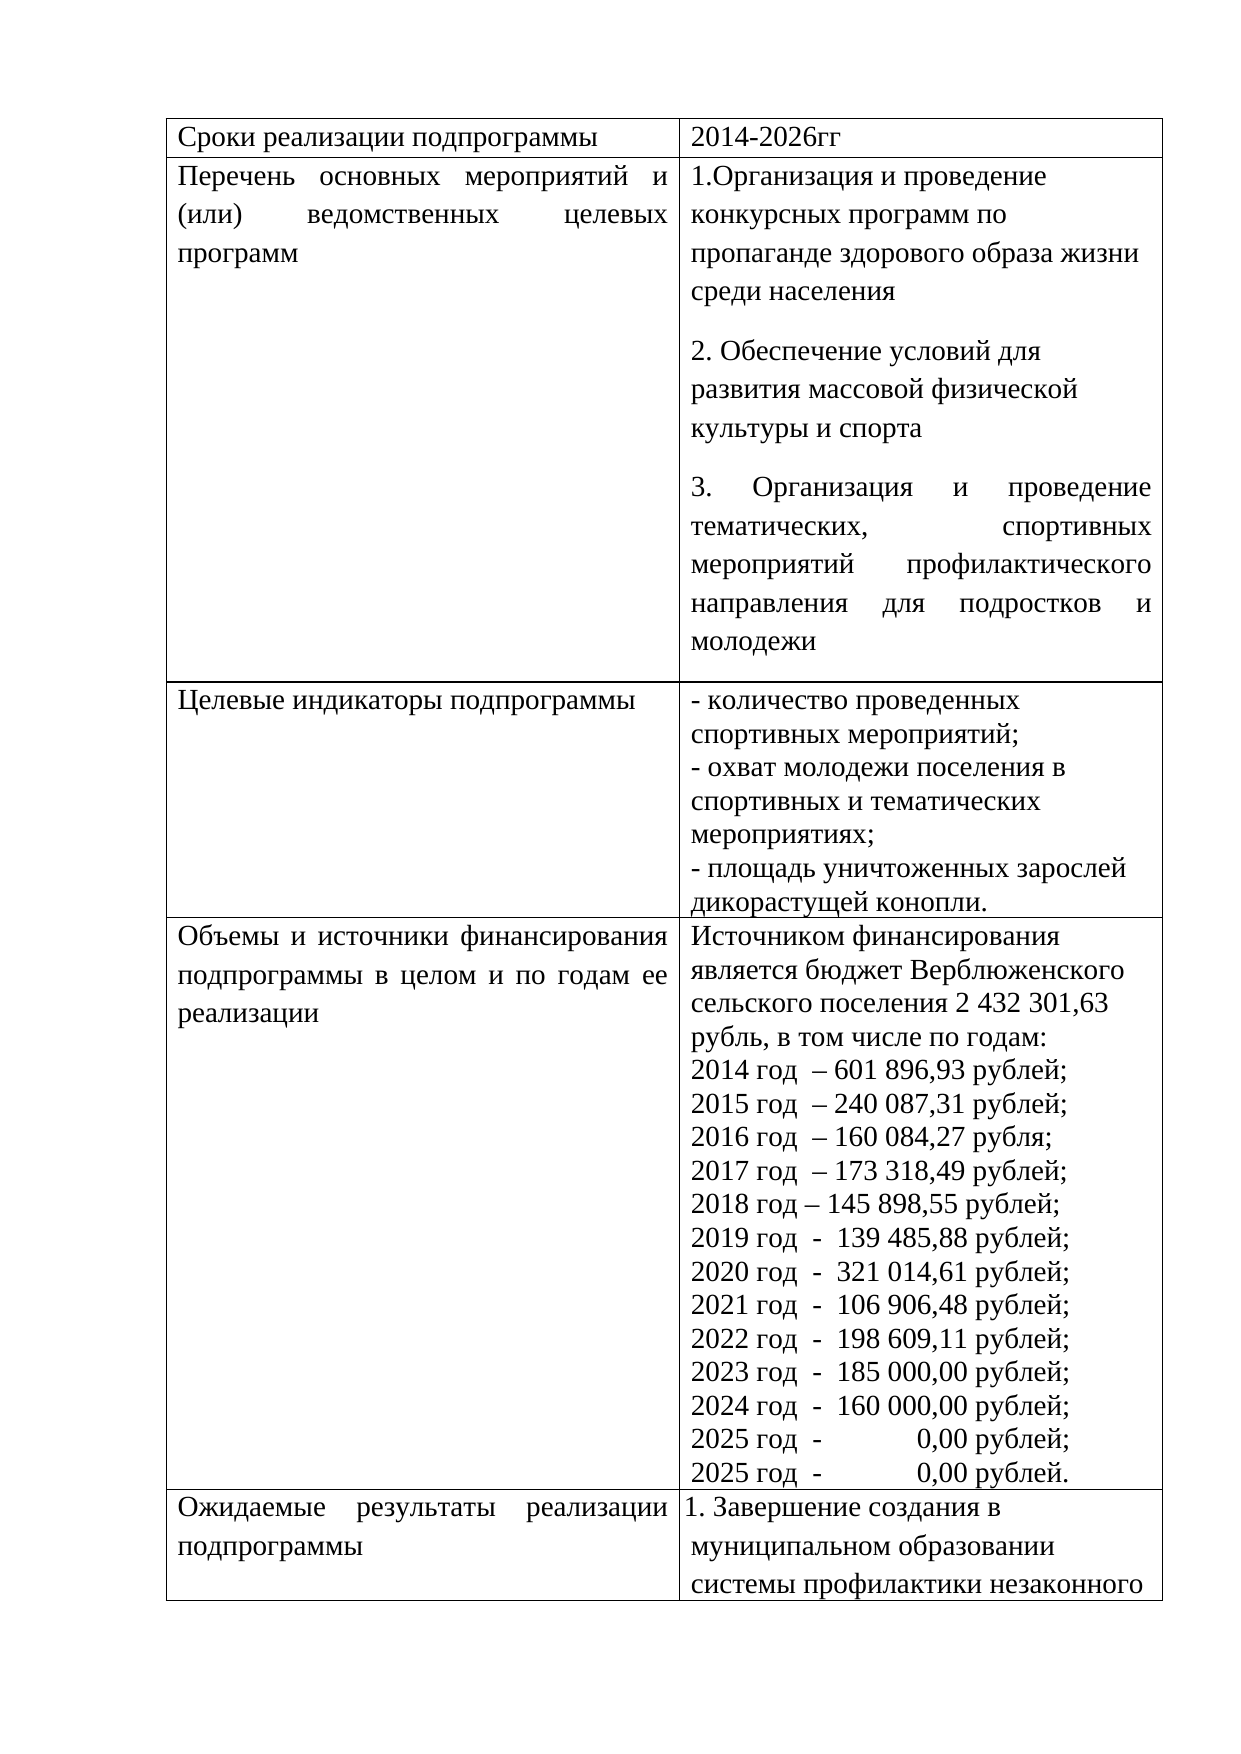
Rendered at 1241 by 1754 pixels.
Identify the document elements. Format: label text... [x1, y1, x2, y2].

table_cell - количество проведенных спортивных мероприятий; - охват молодежи поселения в спортивных и тематических мероприятиях; - площадь уничтоженных зарослей дикорастущей конопли. [680, 683, 1162, 917]
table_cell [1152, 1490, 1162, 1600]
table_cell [167, 1490, 679, 1600]
table_cell Сроки реализации подпрограммы [167, 119, 679, 157]
table_cell Перечень основных мероприятий и (или) ведомственных целевых программ [167, 158, 679, 681]
table_cell Объемы и источники финансирования подпрограммы в целом и по годам ее реализации [167, 918, 679, 1488]
table_cell Целевые индикаторы подпрограммы [167, 683, 679, 917]
table_cell 2014-2026гг [680, 119, 1162, 157]
table_cell 1.Организация и проведение конкурсных программ по пропаганде здорового образа жизни среди населения 2. Обеспечение условий для развития массовой физической культуры и спорта 3. Организация и проведение тематических, спортивных мероприятий профилактического направления для подростков и молодежи [680, 158, 1162, 681]
table_cell Источником финансирования является бюджет Верблюженского сельского поселения 2 432 301,63 рубль, в том числе по годам: 2014 год – 601 896,93 рублей; 2015 год – 240 087,31 рублей; 2016 год – 160 084,27 рубля; 2017 год – 173 318,49 рублей; 2018 год – 145 898,55 рублей; 2019 год - 139 485,88 рублей; 2020 год - 321 014,61 рублей; 2021 год - 106 906,48 рублей; 2022 год - 198 609,11 рублей; 2023 год - 185 000,00 рублей; 2024 год - 160 000,00 рублей; 2025 год - 0,00 рублей; 2025 год - 0,00 рублей. [680, 918, 1162, 1488]
